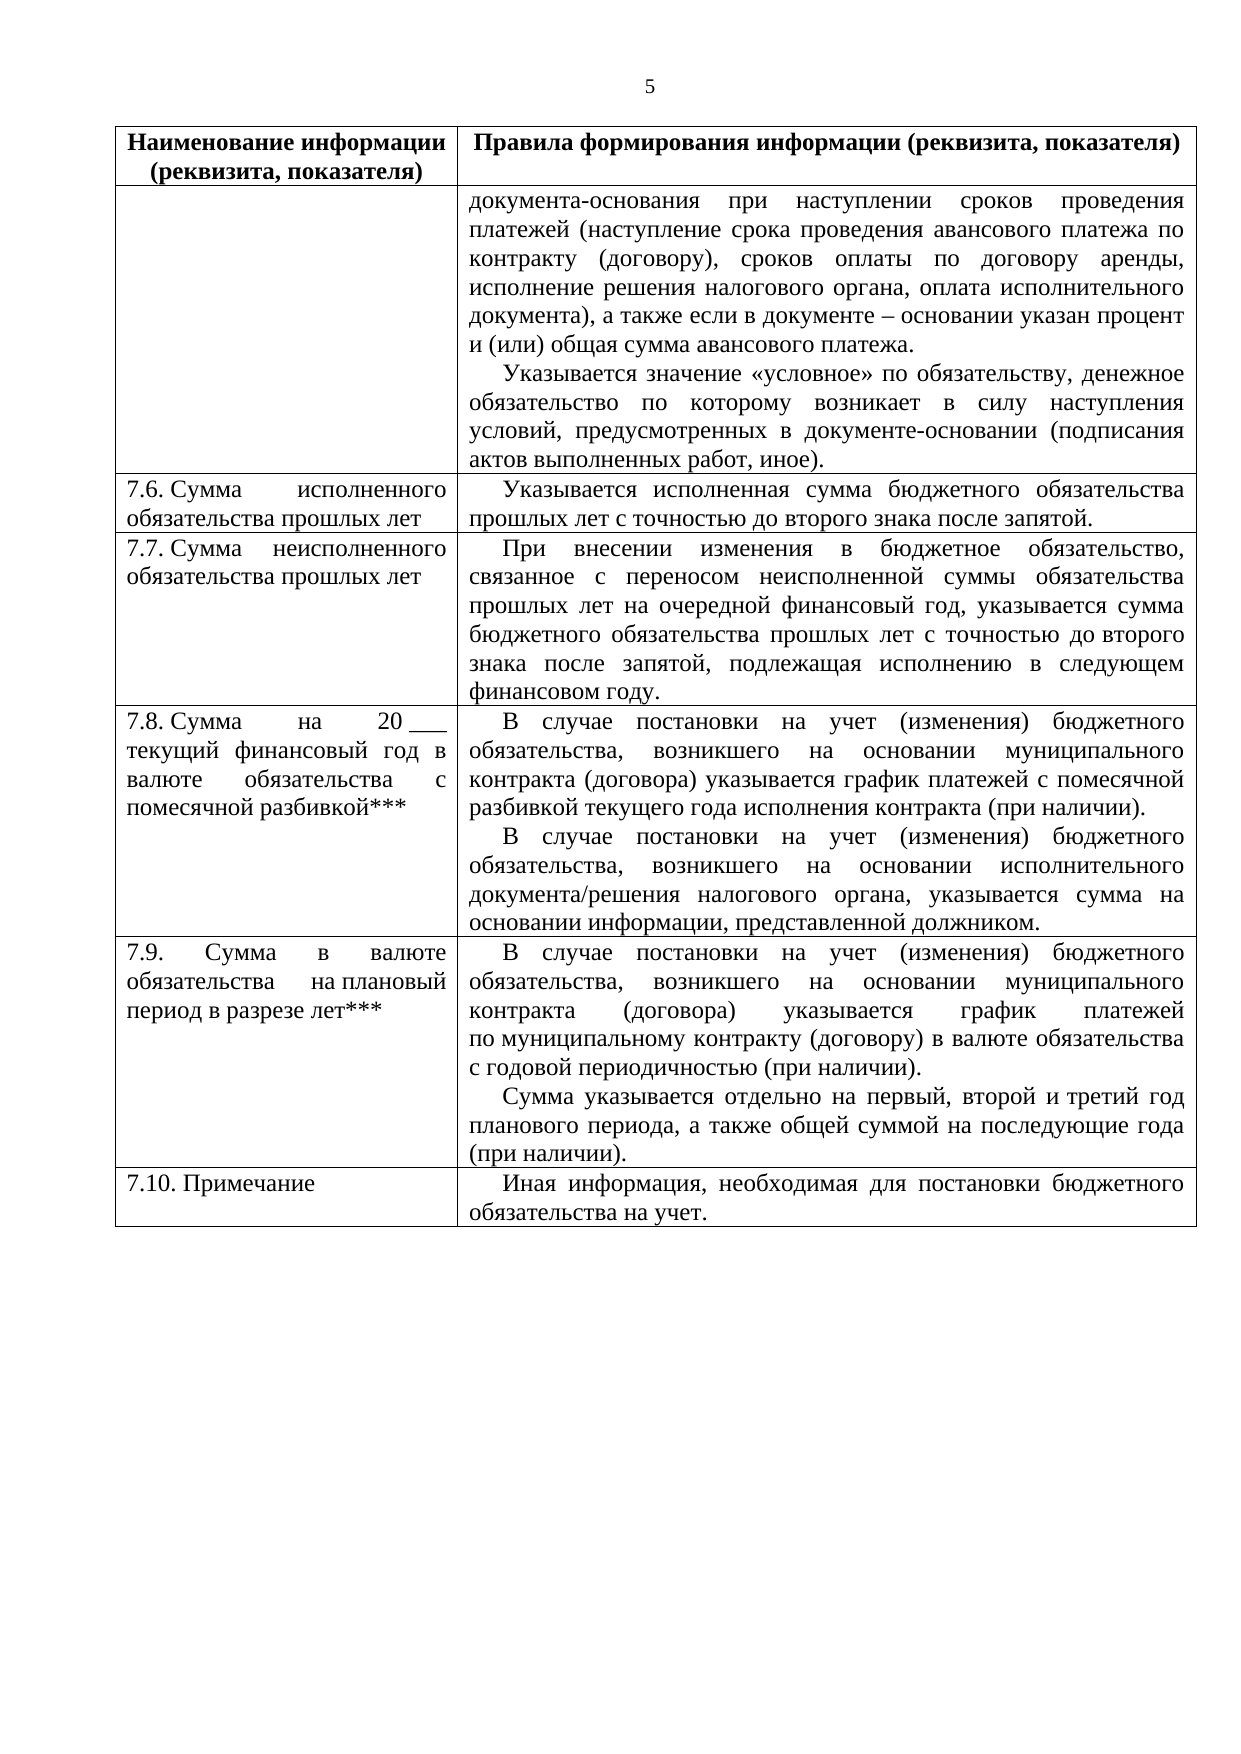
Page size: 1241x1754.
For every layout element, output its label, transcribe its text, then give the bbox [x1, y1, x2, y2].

table_header Правила формирования информации (реквизита, показателя) [458, 127, 1196, 184]
table_cell Указывается исполненная сумма бюджетного обязательства прошлых лет с точностью до второго знака после запятой. [458, 474, 1196, 532]
table_cell 7.10. Примечание [116, 1168, 457, 1226]
table_cell 7.9. Сумма в валюте обязательства на плановый период в разрезе лет*** [116, 937, 457, 1167]
table_cell В случае постановки на учет (изменения) бюджетного обязательства, возникшего на основании муниципального контракта (договора) указывается график платежей по муниципальному контракту (договору) в валюте обязательства с годовой периодичностью (при наличии). Сумма указывается отдельно на первый, второй и третий год планового периода, а также общей суммой на последующие года (при наличии). [458, 937, 1196, 1167]
table_cell В случае постановки на учет (изменения) бюджетного обязательства, возникшего на основании муниципального контракта (договора) указывается график платежей с помесячной разбивкой текущего года исполнения контракта (при наличии). В случае постановки на учет (изменения) бюджетного обязательства, возникшего на основании исполнительного документа/решения налогового органа, указывается сумма на основании информации, представленной должником. [458, 706, 1196, 936]
table_cell 7.6. Сумма исполненного обязательства прошлых лет [116, 474, 457, 532]
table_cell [458, 186, 1196, 473]
table_header Наименование информации (реквизита, показателя) [116, 127, 457, 184]
table_cell 7.7. Сумма неисполненного обязательства прошлых лет [116, 533, 457, 705]
table_cell При внесении изменения в бюджетное обязательство, связанное с переносом неисполненной суммы обязательства прошлых лет на очередной финансовый год, указывается сумма бюджетного обязательства прошлых лет с точностью до второго знака после запятой, подлежащая исполнению в следующем финансовом году. [458, 533, 1196, 705]
table_cell Иная информация, необходимая для постановки бюджетного обязательства на учет. [458, 1168, 1196, 1226]
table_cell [116, 186, 457, 473]
table_cell 7.8. Сумма на 20 ___ текущий финансовый год в валюте обязательства с помесячной разбивкой*** [116, 706, 457, 936]
